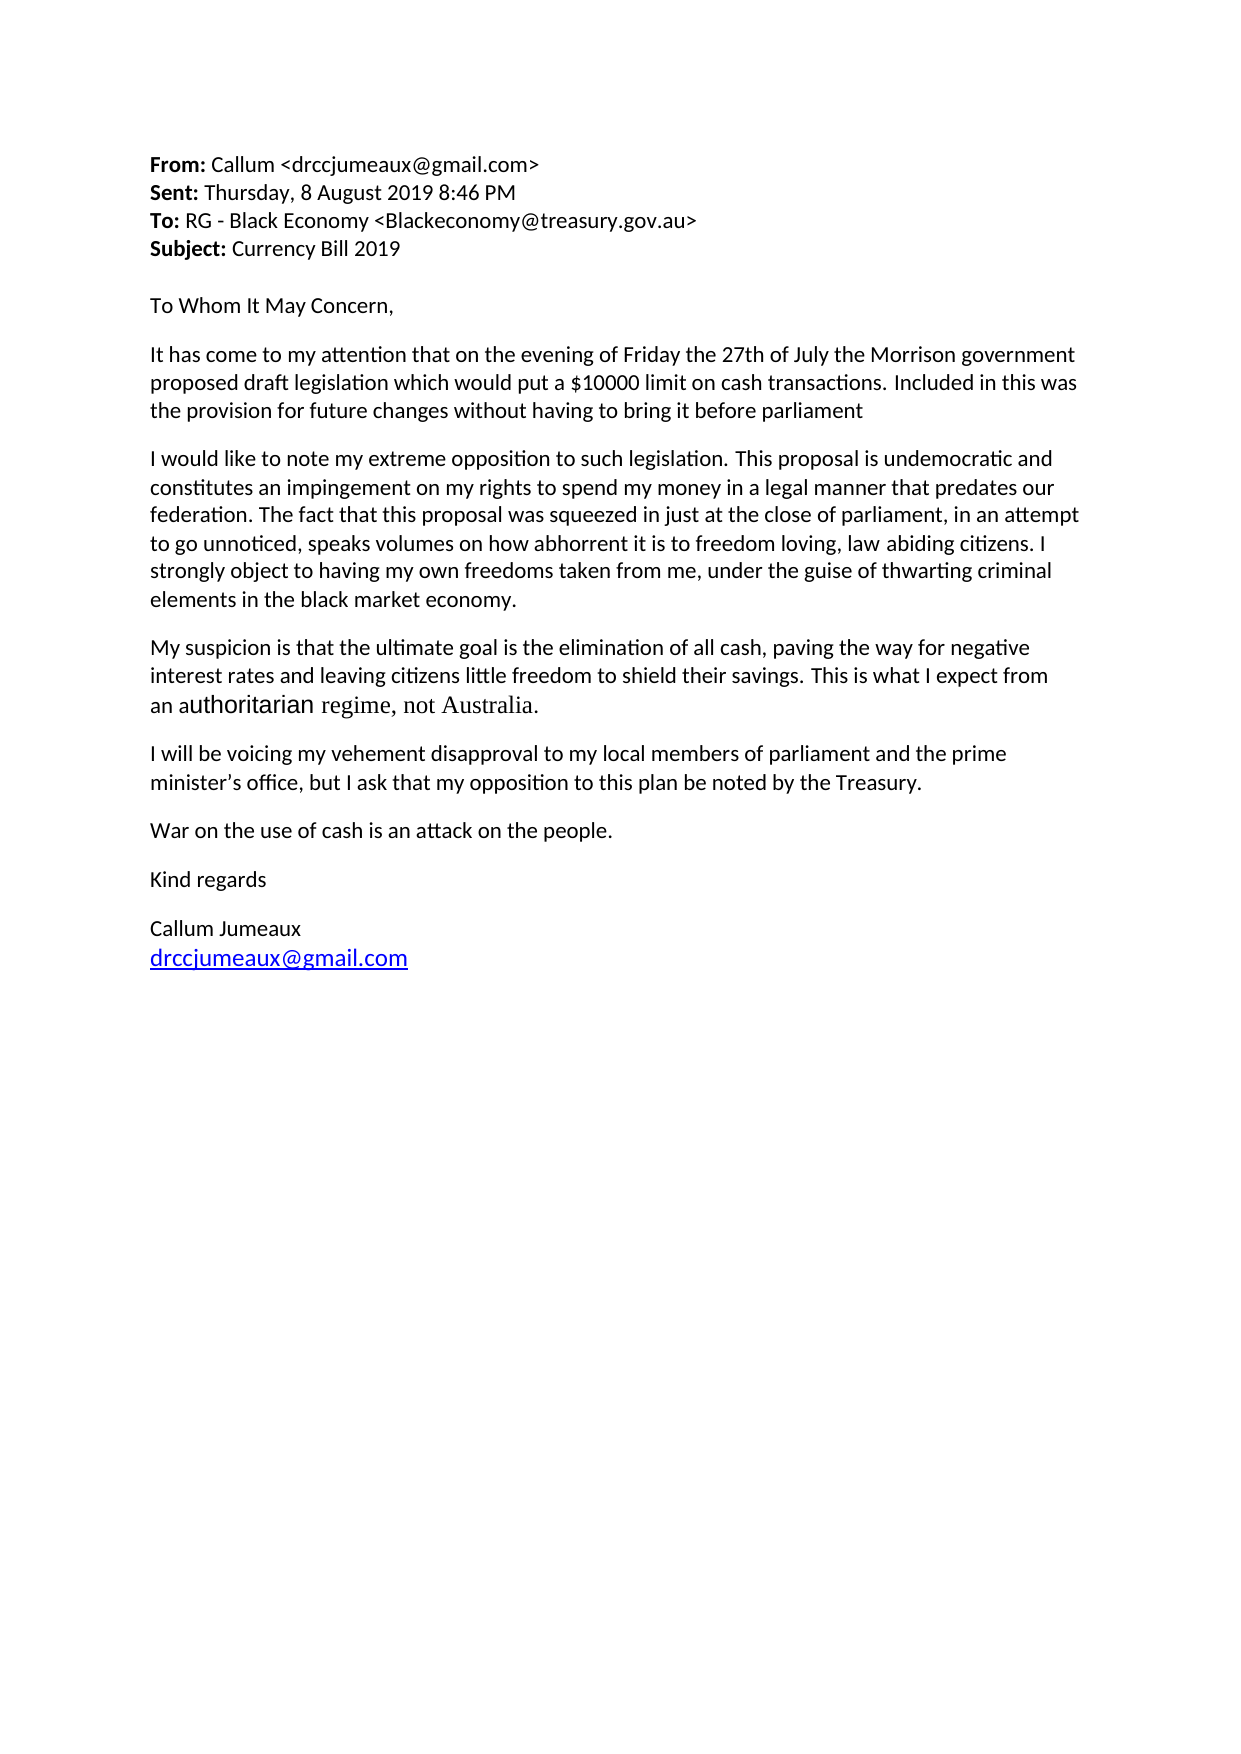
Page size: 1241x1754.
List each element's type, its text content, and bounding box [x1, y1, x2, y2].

text drccjumeaux@gmail.com [150, 942, 1090, 973]
text I will be voicing my vehement disapproval to my local members of parliament and the prime minister’s office, but I ask that my opposition to this plan be noted by the Treasury. [150, 739, 1090, 796]
text From: Callum <drccjumeaux@gmail.com> Sent: Thursday, 8 August 2019 8:46 PM To: RG - Black Economy <Blackeconomy@treasury.gov.au> Subject: Currency Bill 2019 [150, 150, 1090, 262]
text My suspicion is that the ultimate goal is the elimination of all cash, paving the way for negative interest rates and leaving citizens little freedom to shield their savings. This is what I expect from an authoritarian regime, not Australia. [150, 633, 1090, 719]
text Kind regards [150, 865, 1090, 893]
text I would like to note my extreme opposition to such legislation. This proposal is undemocratic and constitutes an impingement on my rights to spend my money in a legal manner that predates our federation. The fact that this proposal was squeezed in just at the close of parliament, in an attempt to go unnoticed, speaks volumes on how abhorrent it is to freedom loving, law abiding citizens. I strongly object to having my own freedoms taken from me, under the guise of thwarting criminal elements in the black market economy. [150, 444, 1090, 613]
text War on the use of cash is an attack on the people. [150, 816, 1090, 844]
text Callum Jumeaux [150, 914, 1090, 942]
text It has come to my attention that on the evening of Friday the 27th of July the Morrison government proposed draft legislation which would put a $10000 limit on cash transactions. Included in this was the provision for future changes without having to bring it before parliament [150, 340, 1090, 424]
text To Whom It May Concern, [150, 291, 1090, 319]
